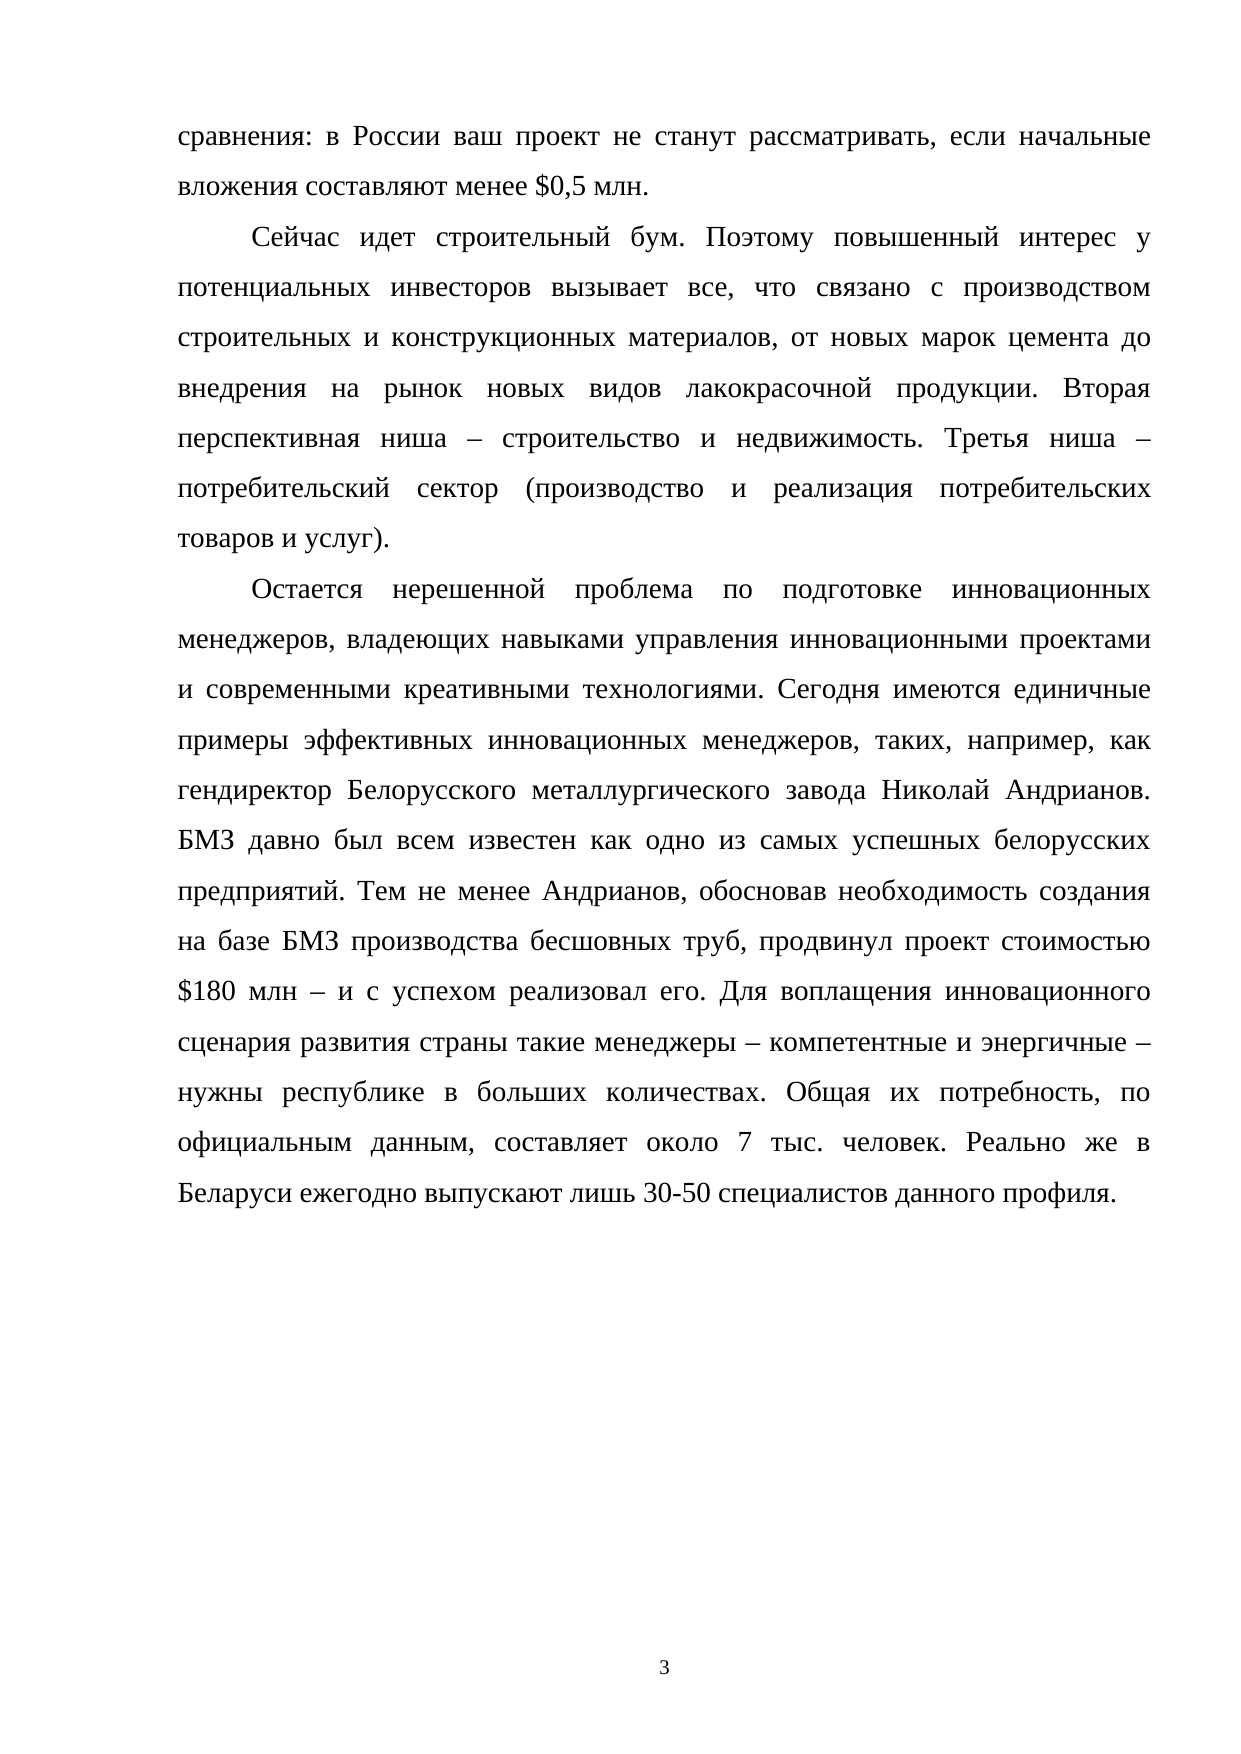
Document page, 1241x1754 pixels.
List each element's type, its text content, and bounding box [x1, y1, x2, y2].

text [177, 118, 1152, 202]
text Сейчас идет строительный бум. Поэтому повышенный интерес у потенциальных инвесторов вызывает все, что связано с производством строительных и конструкционных материалов, от новых марок цемента до внедрения на рынок новых видов лакокрасочной продукции. Вторая перспективная ниша – строительство и недвижимость. Третья ниша – потребительский сектор (производство и реализация потребительских товаров и услуг). [177, 219, 1152, 554]
text Остается нерешенной проблема по подготовке инновационных менеджеров, владеющих навыками управления инновационными проектами и современными креативными технологиями. Сегодня имеются единичные примеры эффективных инновационных менеджеров, таких, например, как гендиректор Белорусского металлургического завода Николай Андрианов. БМЗ давно был всем известен как одно из самых успешных белорусских предприятий. Тем не менее Андрианов, обосновав необходимость создания на базе БМЗ производства бесшовных труб, продвинул проект стоимостью $180 млн – и с успехом реализовал его. Для воплащения инновационного сценария развития страны такие менеджеры – компетентные и энергичные – нужны республике в больших количествах. Общая их потребность, по официальным данным, составляет около 7 тыс. человек. Реально же в Беларуси ежегодно выпускают лишь 30-50 специалистов данного профиля. [177, 571, 1152, 1208]
